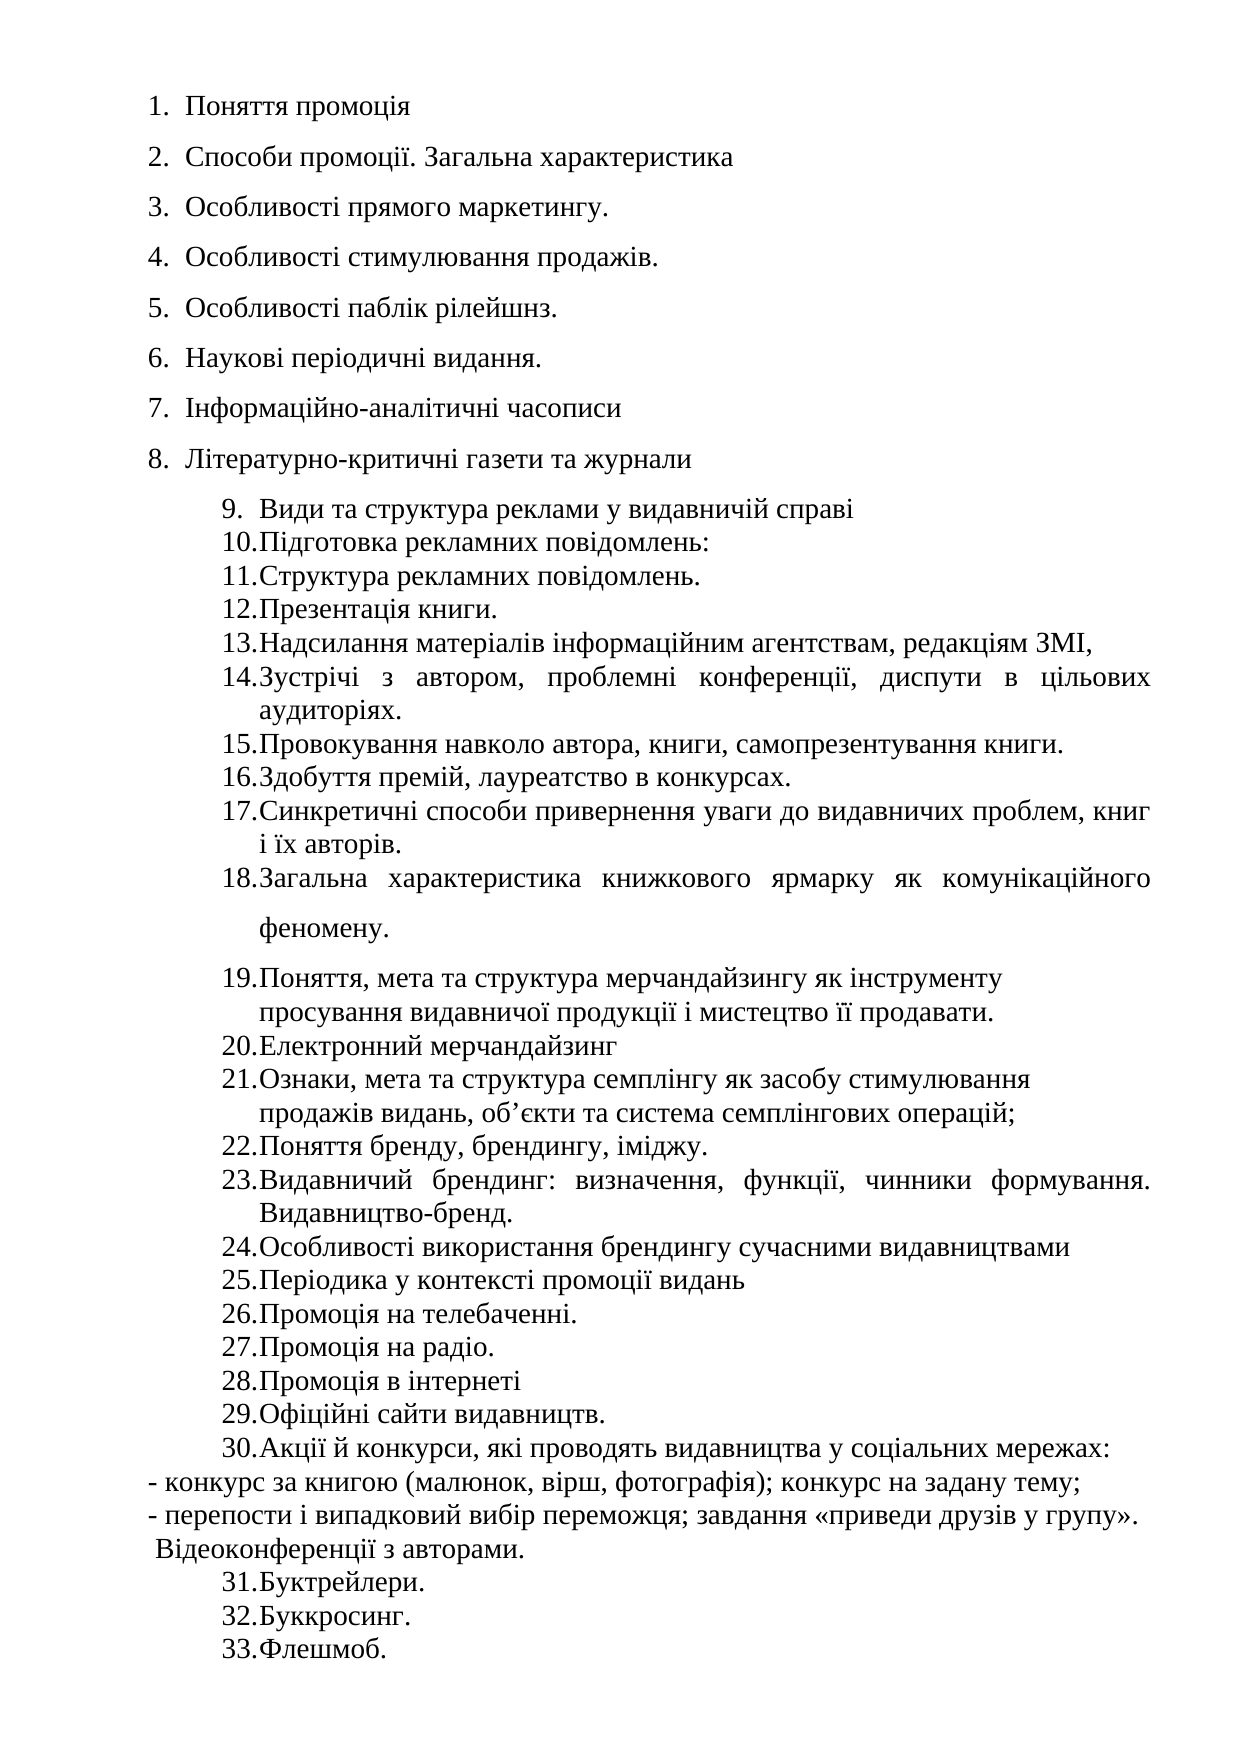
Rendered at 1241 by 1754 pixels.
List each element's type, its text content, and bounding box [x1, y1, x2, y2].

list Акції й конкурси, які проводять видавництва у соціальних мережах: [221, 1430, 1152, 1464]
list Особливості використання брендингу сучасними видавництвами [221, 1229, 1152, 1262]
list Буккросинг. [221, 1598, 1152, 1631]
list Поняття бренду, брендингу, іміджу. [221, 1128, 1152, 1162]
list - перепости і випадковий вибір переможця; завдання «приведи друзів у групу». [148, 1497, 1152, 1531]
list Поняття, мета та структура мерчандайзингу як інструменту просування видавничої продукції і мистецтво її продавати. [221, 961, 1152, 1028]
list Структура рекламних повідомлень. [221, 558, 1152, 592]
list Особливості стимулювання продажів. [148, 239, 1152, 273]
list - конкурс за книгою (малюнок, вірш, фотографія); конкурс на задану тему; [148, 1464, 1152, 1497]
list Інформаційно-аналітичні часописи [148, 390, 1152, 424]
list Промоція в інтернеті [221, 1363, 1152, 1397]
list Загальна характеристика книжкового ярмарку як комунікаційного феномену. [221, 860, 1152, 944]
list Зустрічі з автором, проблемні конференції, диспути в цільових аудиторіях. [221, 659, 1152, 726]
list Наукові періодичні видання. [148, 340, 1152, 374]
list Провокування навколо автора, книги, самопрезентування книги. [221, 726, 1152, 759]
list Надсилання матеріалів інформаційним агентствам, редакціям ЗМІ, [221, 625, 1152, 659]
list Підготовка рекламних повідомлень: [221, 524, 1152, 558]
list Видавничий брендинг: визначення, функції, чинники формування. Видавництво-бренд. [221, 1162, 1152, 1229]
list Буктрейлери. [221, 1564, 1152, 1598]
list Способи промоції. Загальна характеристика [148, 139, 1152, 172]
list Поняття промоція [148, 88, 1152, 122]
list Особливості паблік рілейшнз. [148, 290, 1152, 323]
list Синкретичні способи привернення уваги до видавничих проблем, книг і їх авторів. [221, 793, 1152, 860]
list Здобуття премій, лауреатство в конкурсах. [221, 759, 1152, 793]
list Ознаки, мета та структура семплінгу як засобу стимулювання продажів видань, об’єкти та система семплінгових операцій; [221, 1061, 1152, 1128]
list Презентація книги. [221, 592, 1152, 625]
list Відеоконференції з авторами. [148, 1531, 1152, 1564]
list Промоція на радіо. [221, 1329, 1152, 1363]
list Особливості прямого маркетингу. [148, 189, 1152, 223]
list Літературно-критичні газети та журнали [148, 441, 1152, 474]
list Електронний мерчандайзинг [221, 1028, 1152, 1061]
list Промоція на телебаченні. [221, 1296, 1152, 1329]
list Офіційні сайти видавництв. [221, 1397, 1152, 1430]
list Флешмоб. [221, 1631, 1152, 1665]
list Періодика у контексті промоції видань [221, 1262, 1152, 1296]
list Види та структура реклами у видавничій справі [221, 491, 1152, 524]
